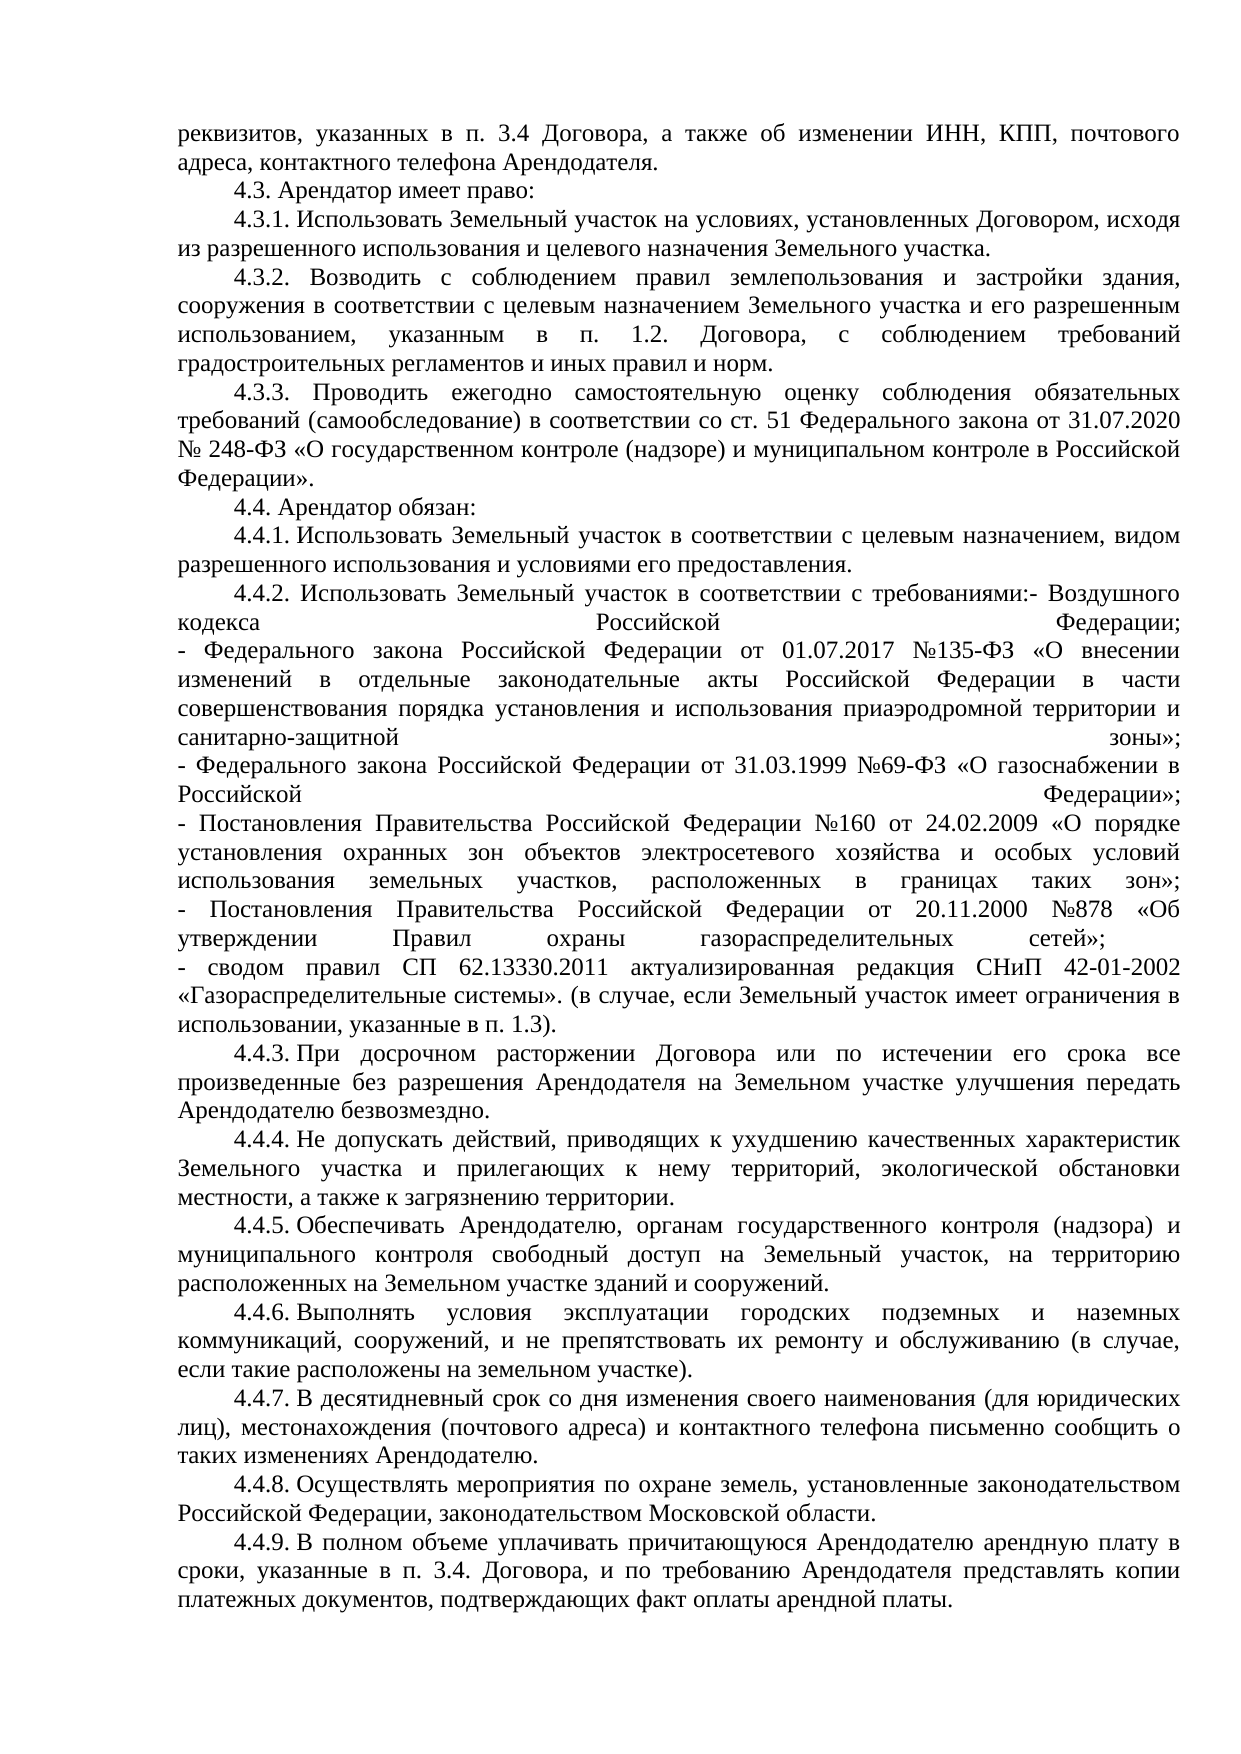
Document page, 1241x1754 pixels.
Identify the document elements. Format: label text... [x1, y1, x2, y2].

text 4.4. Арендатор обязан: [177, 492, 1181, 521]
text 4.3. Арендатор имеет право: [177, 176, 1181, 204]
text 4.3.3. Проводить ежегодно самостоятельную оценку соблюдения обязательных требований (самообследование) в соответствии со ст. 51 Федерального закона от 31.07.2020 № 248-ФЗ «О государственном контроле (надзоре) и муниципальном контроле в Российской Федерации». [177, 377, 1181, 492]
text 4.4.8. Осуществлять мероприятия по охране земель, установленные законодательством Российской Федерации, законодательством Московской области. [177, 1469, 1181, 1527]
text 4.4.3. При досрочном расторжении Договора или по истечении его срока все произведенные без разрешения Арендодателя на Земельном участке улучшения передать Арендодателю безвозмездно. [177, 1038, 1181, 1124]
text 4.4.6. Выполнять условия эксплуатации городских подземных и наземных коммуникаций, сооружений, и не препятствовать их ремонту и обслуживанию (в случае, если такие расположены на земельном участке). [177, 1297, 1181, 1383]
text 4.3.1. Использовать Земельный участок на условиях, установленных Договором, исходя из разрешенного использования и целевого назначения Земельного участка. [177, 204, 1181, 262]
text 4.4.1. Использовать Земельный участок в соответствии с целевым назначением, видом разрешенного использования и условиями его предоставления. [177, 521, 1181, 578]
text 4.4.2. Использовать Земельный участок в соответствии с требованиями:- Воздушного кодекса Российской Федерации; - Федерального закона Российской Федерации от 01.07.2017 №135-ФЗ «О внесении изменений в отдельные законодательные акты Российской Федерации в части совершенствования порядка установления и использования приаэродромной территории и санитарно-защитной зоны»; - Федерального закона Российской Федерации от 31.03.1999 №69-ФЗ «О газоснабжении в Российской Федерации»; - Постановления Правительства Российской Федерации №160 от 24.02.2009 «О порядке установления охранных зон объектов электросетевого хозяйства и особых условий использования земельных участков, расположенных в границах таких зон»; - Постановления Правительства Российской Федерации от 20.11.2000 №878 «Об утверждении Правил охраны газораспределительных сетей»; - сводом правил СП 62.13330.2011 актуализированная редакция СНиП 42-01-2002 «Газораспределительные системы». (в случае, если Земельный участок имеет ограничения в использовании, указанные в п. 1.3). [177, 578, 1181, 1038]
text 4.4.4. Не допускать действий, приводящих к ухудшению качественных характеристик Земельного участка и прилегающих к нему территорий, экологической обстановки местности, а также к загрязнению территории. [177, 1124, 1181, 1211]
text 4.4.9. В полном объеме уплачивать причитающуюся Арендодателю арендную плату в сроки, указанные в п. 3.4. Договора, и по требованию Арендодателя представлять копии платежных документов, подтверждающих факт оплаты арендной платы. [177, 1527, 1181, 1613]
text 4.4.7. В десятидневный срок со дня изменения своего наименования (для юридических лиц), местонахождения (почтового адреса) и контактного телефона письменно сообщить о таких изменениях Арендодателю. [177, 1383, 1181, 1469]
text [177, 118, 1181, 176]
text 4.3.2. Возводить с соблюдением правил землепользования и застройки здания, сооружения в соответствии с целевым назначением Земельного участка и его разрешенным использованием, указанным в п. 1.2. Договора, с соблюдением требований градостроительных регламентов и иных правил и норм. [177, 262, 1181, 377]
text 4.4.5. Обеспечивать Арендодателю, органам государственного контроля (надзора) и муниципального контроля свободный доступ на Земельный участок, на территорию расположенных на Земельном участке зданий и сооружений. [177, 1211, 1181, 1297]
